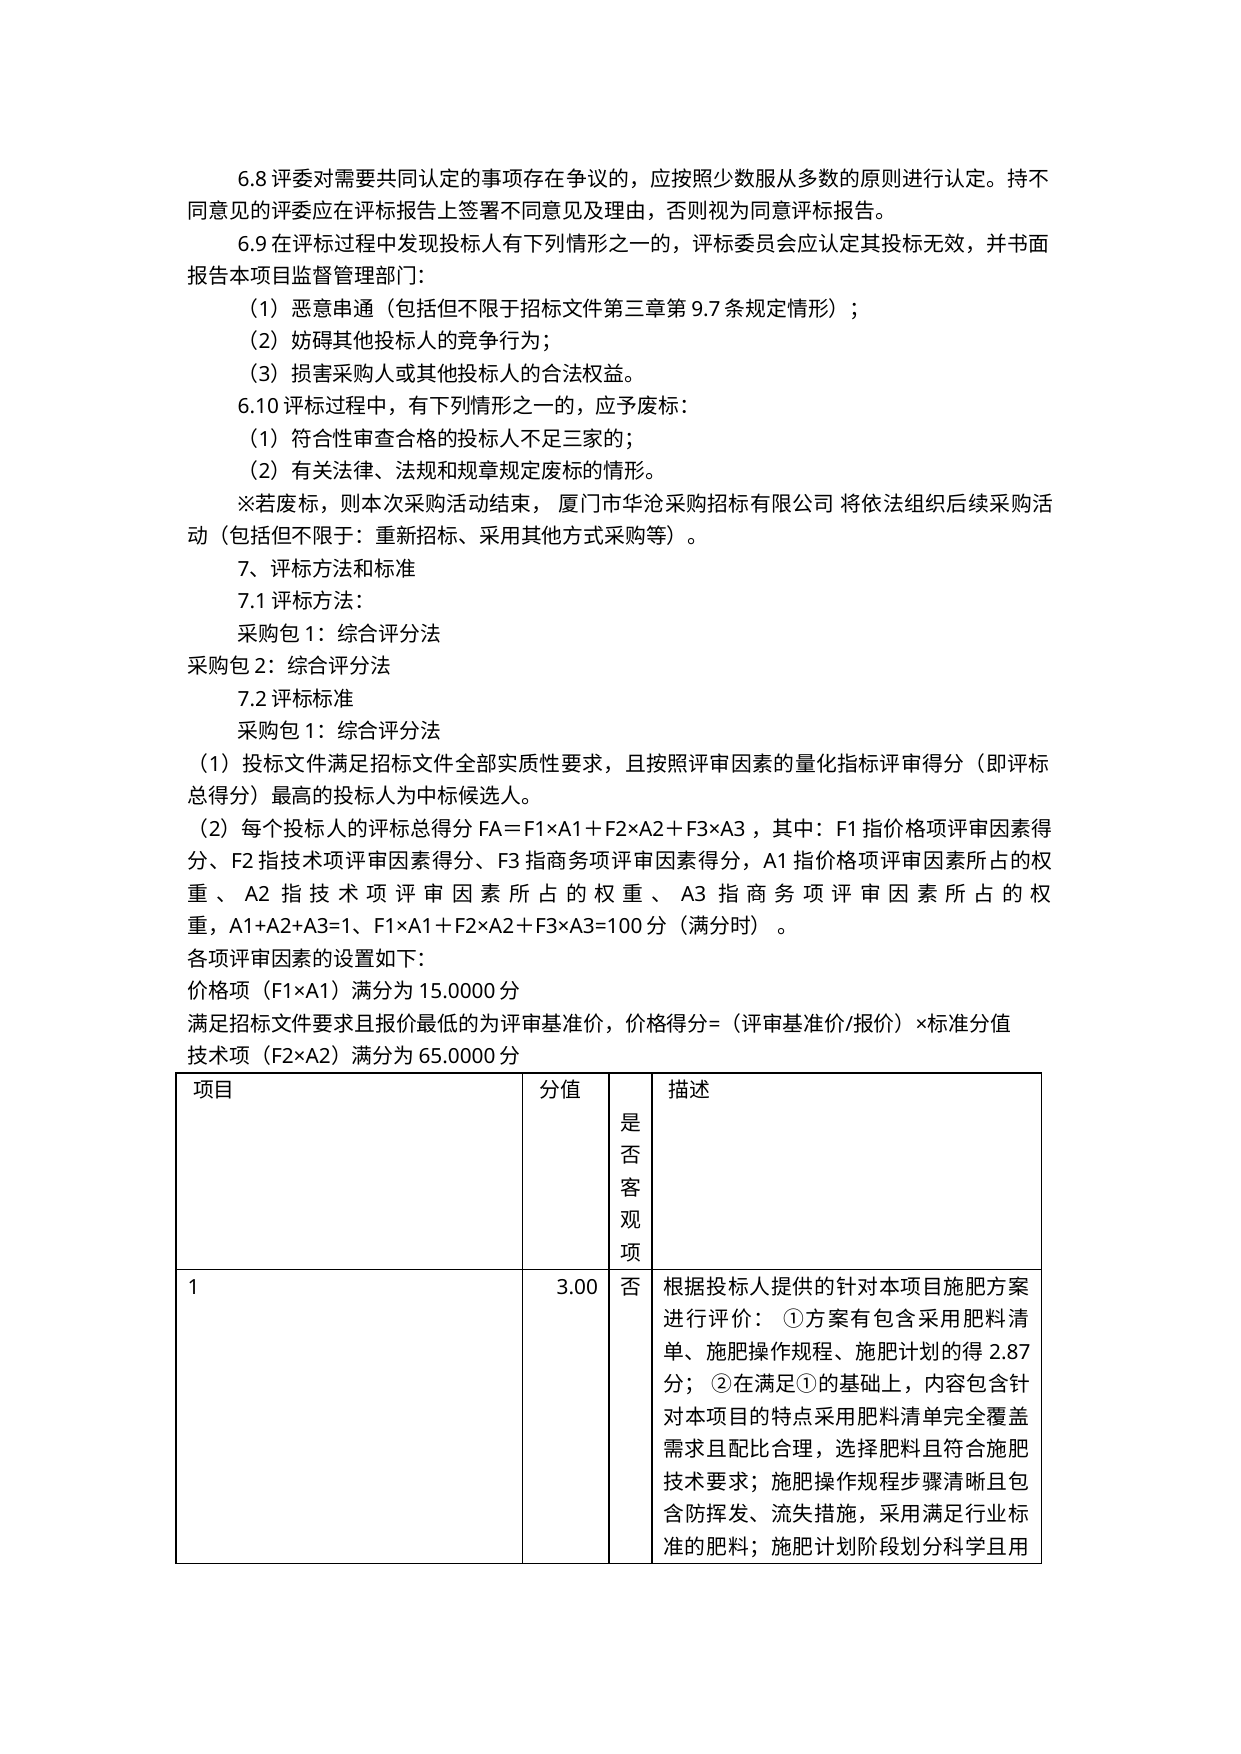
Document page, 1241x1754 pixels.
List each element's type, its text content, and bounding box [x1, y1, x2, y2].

text 各项评审因素的设置如下： [187, 942, 1053, 974]
text 7.2评标标准 [187, 682, 1053, 714]
table_header 分值 [523, 1074, 608, 1268]
text 7、评标方法和标准 [187, 552, 1053, 584]
text 6.9在评标过程中发现投标人有下列情形之一的，评标委员会应认定其投标无效，并书面报告本项目监督管理部门： [187, 227, 1053, 292]
text （2）妨碍其他投标人的竞争行为； [187, 324, 1053, 357]
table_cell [653, 1270, 1041, 1563]
table_header 描述 [653, 1074, 1041, 1268]
text 采购包1：综合评分法 [187, 714, 1053, 747]
text ※若废标，则本次采购活动结束， 厦门市华沧采购招标有限公司 将依法组织后续采购活动（包括但不限于：重新招标、采用其他方式采购等）。 [187, 487, 1053, 552]
text （2）每个投标人的评标总得分FA＝F1×A1＋F2×A2＋F3×A3 ，其中：F1指价格项评审因素得分、F2指技术项评审因素得分、F3指商务项评审因素得分，A1指价格项评审因素所占的权重、A2指技术项评审因素所占的权重、A3指商务项评审因素所占的权重，A1+A2+A3=1、F1×A1＋F2×A2＋F3×A3=100分（满分时） 。 [187, 812, 1053, 942]
text （1）恶意串通（包括但不限于招标文件第三章第9.7条规定情形）； [187, 292, 1053, 324]
text 6.10评标过程中，有下列情形之一的，应予废标： [187, 389, 1053, 422]
text （1）投标文件满足招标文件全部实质性要求，且按照评审因素的量化指标评审得分（即评标总得分）最高的投标人为中标候选人。 [187, 747, 1053, 812]
text 采购包1：综合评分法 [187, 617, 1053, 649]
text 价格项（F1×A1）满分为15.0000分 [187, 974, 1053, 1007]
text 6.8评委对需要共同认定的事项存在争议的，应按照少数服从多数的原则进行认定。持不同意见的评委应在评标报告上签署不同意见及理由，否则视为同意评标报告。 [187, 162, 1053, 227]
table_cell 3.00 [523, 1270, 608, 1563]
table_cell 1 [177, 1270, 522, 1563]
table_header 是否客观项 [610, 1074, 651, 1268]
table_cell 否 [610, 1270, 651, 1563]
text 7.1评标方法： [187, 584, 1053, 617]
table_header 项目 [177, 1074, 522, 1268]
text （2）有关法律、法规和规章规定废标的情形。 [187, 454, 1053, 487]
text 采购包2：综合评分法 [187, 649, 1053, 682]
text （3）损害采购人或其他投标人的合法权益。 [187, 357, 1053, 389]
text 技术项（F2×A2）满分为65.0000分 [187, 1039, 1053, 1072]
text （1）符合性审查合格的投标人不足三家的； [187, 422, 1053, 454]
text 满足招标文件要求且报价最低的为评审基准价，价格得分=（评审基准价/报价）×标准分值 [187, 1007, 1053, 1039]
